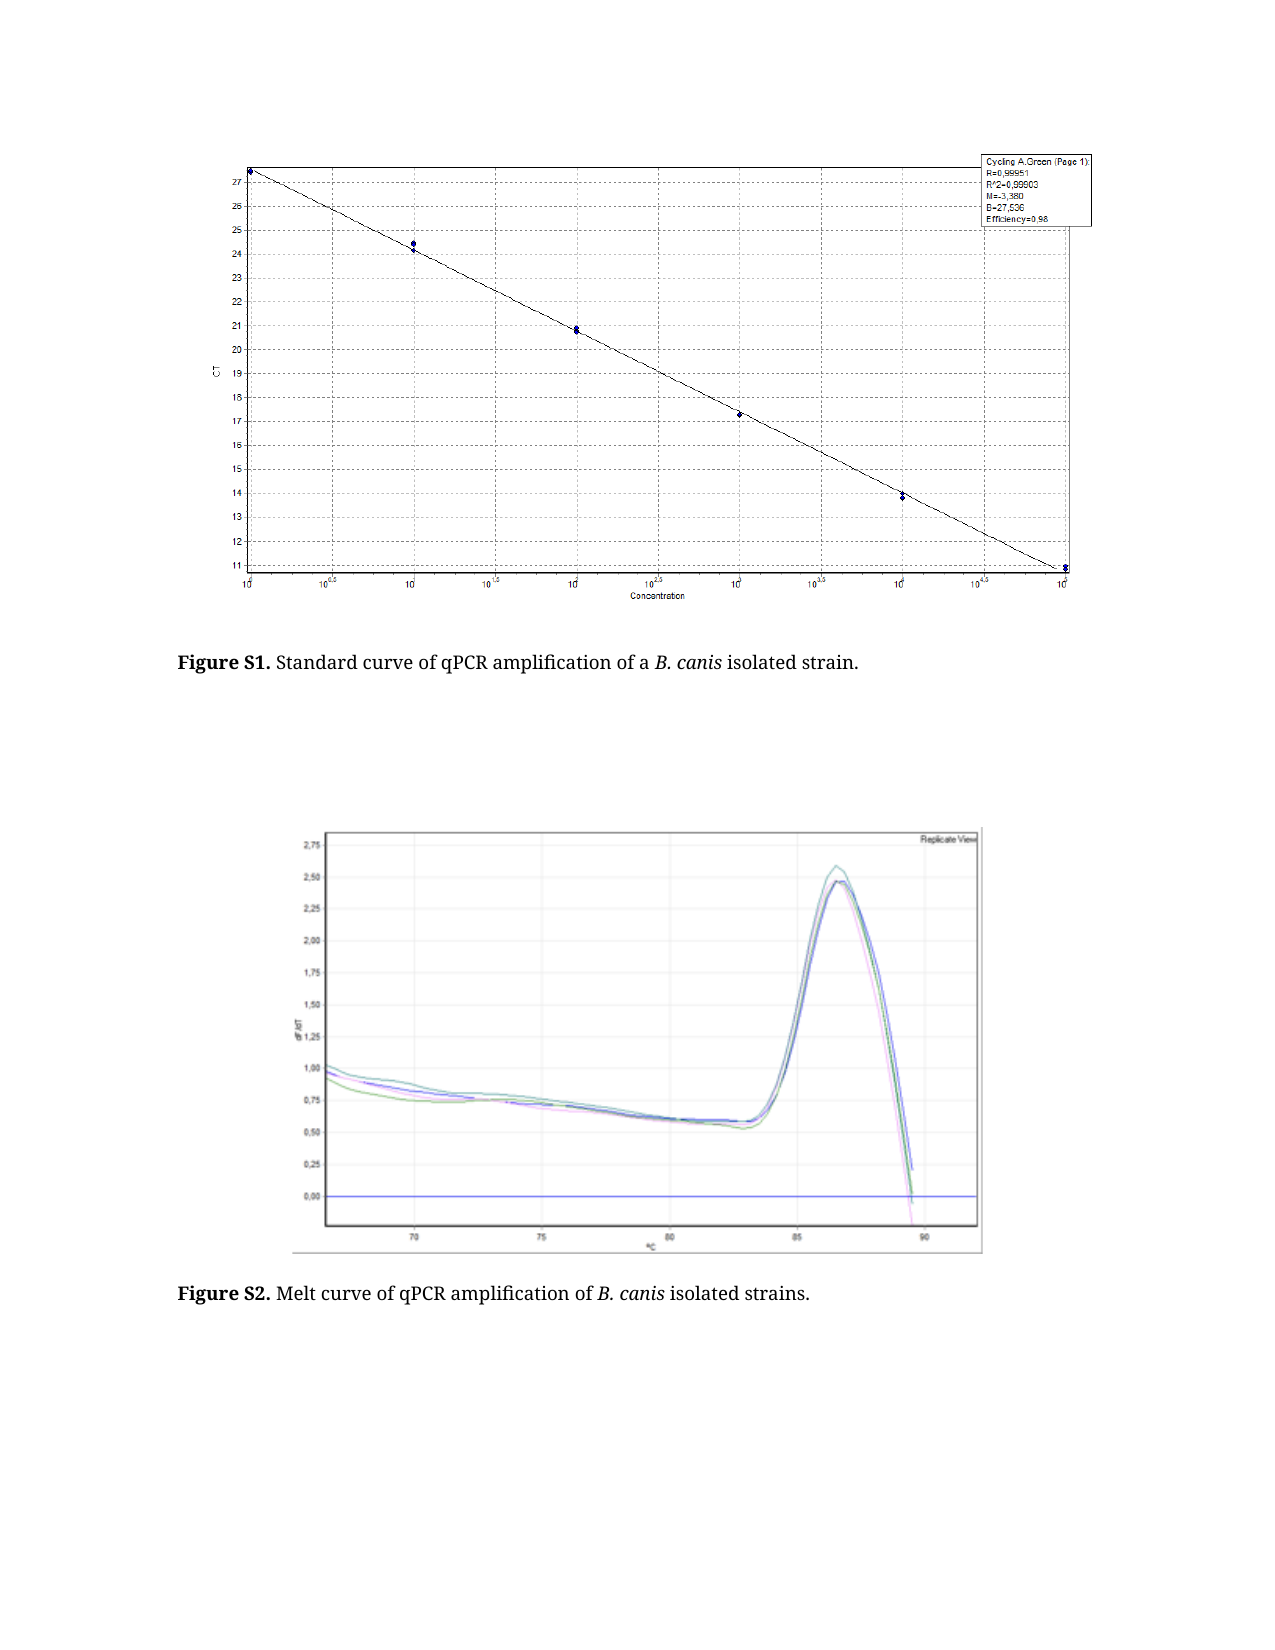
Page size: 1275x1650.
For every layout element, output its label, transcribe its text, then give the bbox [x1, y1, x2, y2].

text Figure S1. Standard curve of qPCR amplification of a B. canis isolated strain. [177, 649, 1098, 675]
picture [292, 827, 983, 1254]
picture [182, 147, 1093, 611]
text Figure S2. Melt curve of qPCR amplification of B. canis isolated strains. [177, 1280, 1098, 1306]
